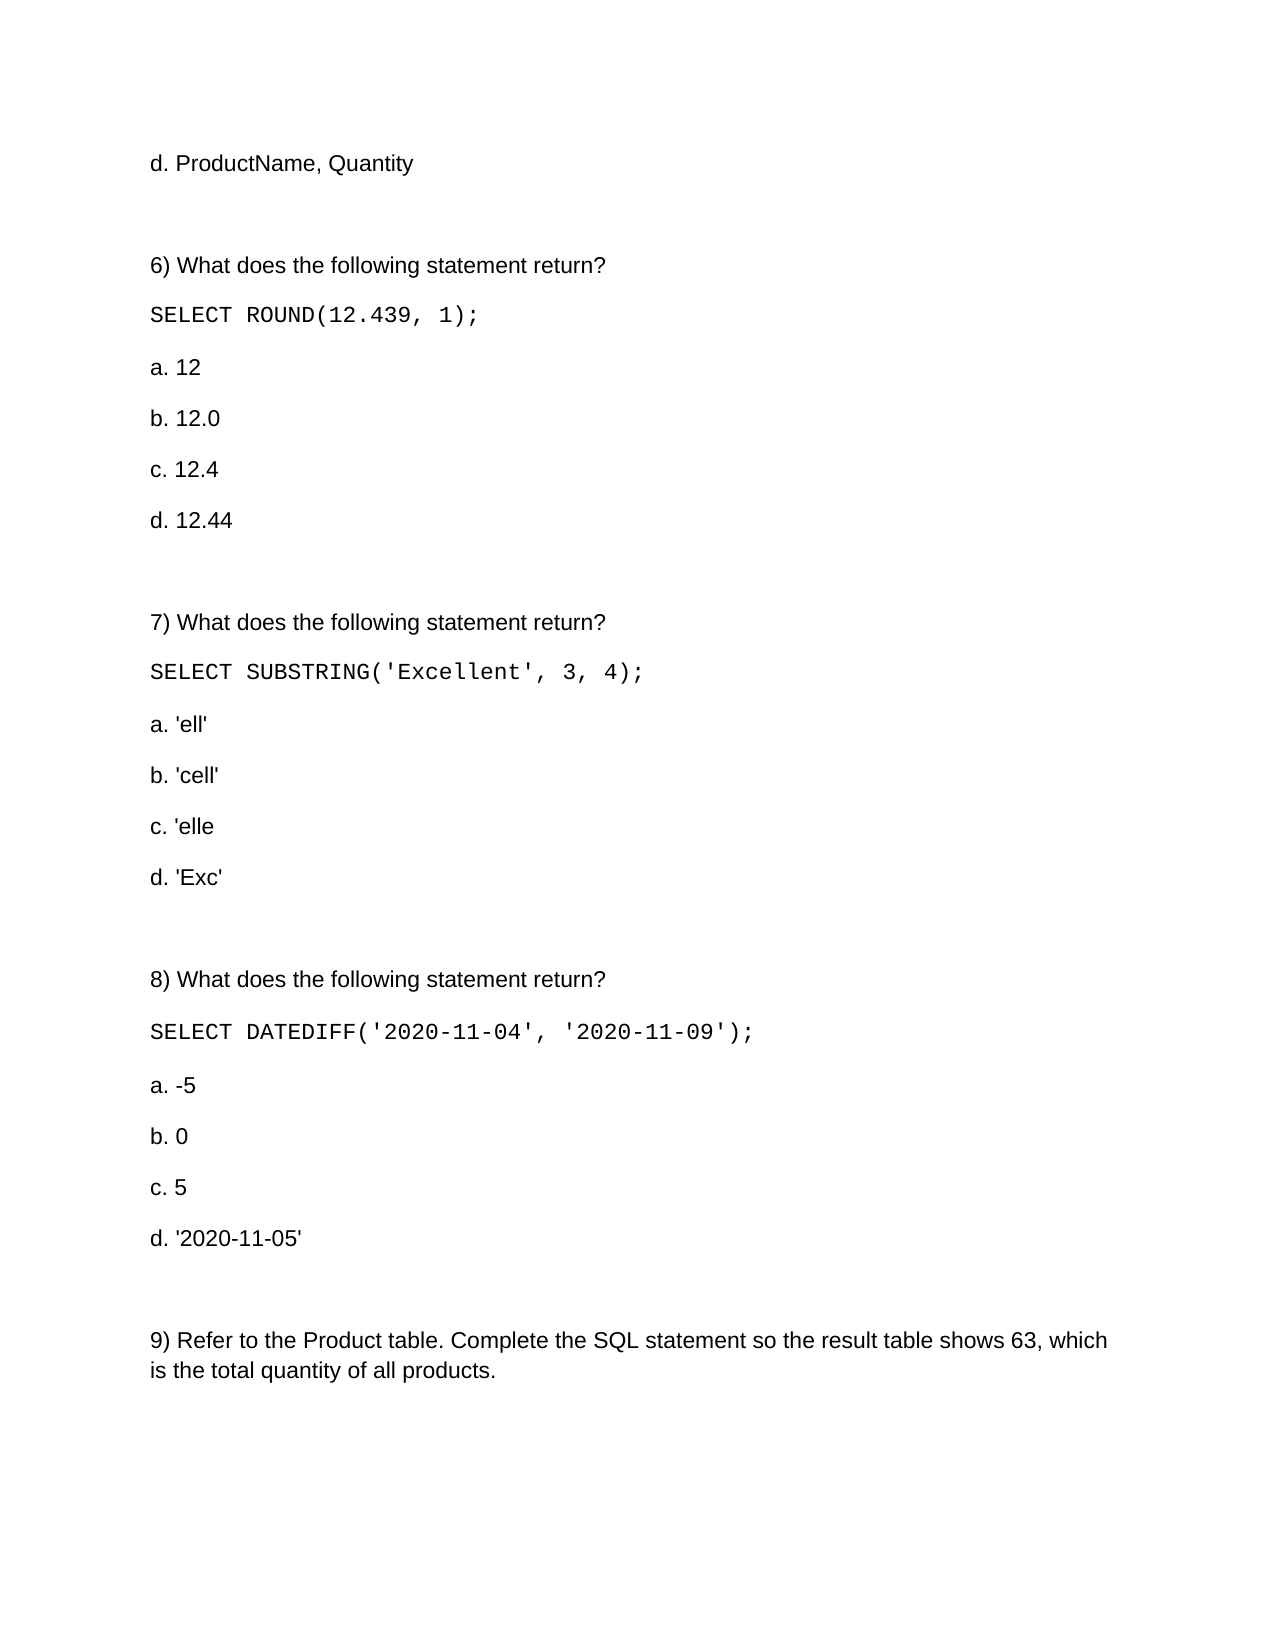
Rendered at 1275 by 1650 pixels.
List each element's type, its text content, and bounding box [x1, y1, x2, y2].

text b. 12.0 [150, 405, 1125, 431]
text c. 12.4 [150, 456, 1125, 482]
text SELECT SUBSTRING('Excellent', 3, 4); [150, 660, 1125, 686]
text d. '2020-11-05' [150, 1225, 1125, 1251]
text b. 0 [150, 1123, 1125, 1149]
text c. 5 [150, 1174, 1125, 1200]
text ​​SELECT DATEDIFF('2020-11-04', '2020-11-09'); [150, 1017, 1125, 1046]
text 8) What does the following statement return? [150, 966, 1125, 992]
text c. 'elle [150, 813, 1125, 839]
text 7) What does the following statement return? [150, 609, 1125, 635]
text 6) What does the following statement return? [150, 252, 1125, 278]
text d. ProductName, Quantity [150, 150, 1125, 176]
text a. -5 [150, 1072, 1125, 1098]
text b. 'cell' [150, 762, 1125, 788]
text a. 12 [150, 354, 1125, 380]
text SELECT ROUND(12.439, 1); [150, 303, 1125, 329]
text d. 'Exc' [150, 864, 1125, 890]
text a. 'ell' [150, 711, 1125, 737]
text d. 12.44 [150, 507, 1125, 533]
text 9) Refer to the Product table. Complete the SQL statement so the result table shows 63, which is the total quantity of all products. [150, 1327, 1125, 1383]
